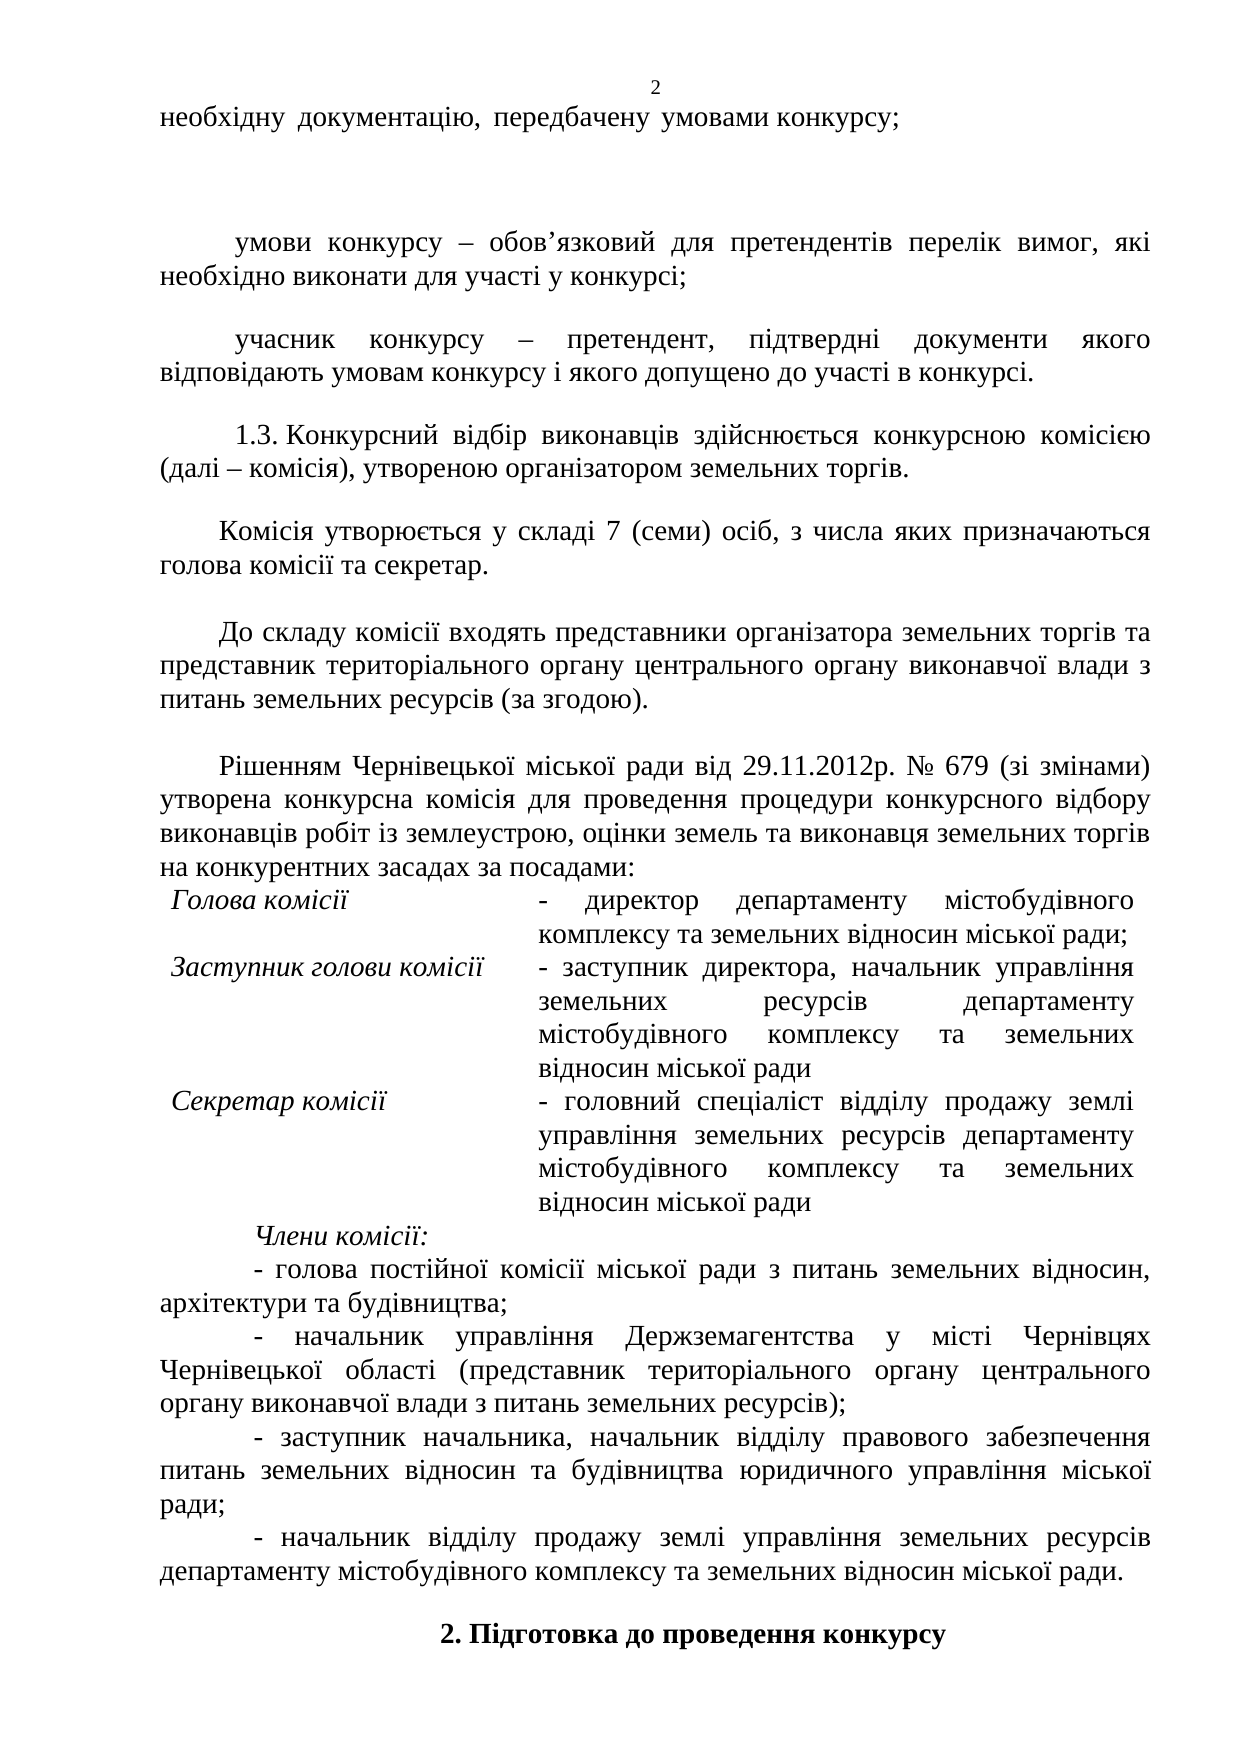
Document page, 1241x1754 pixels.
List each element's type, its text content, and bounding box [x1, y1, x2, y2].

text - голова постійної комісії міської ради з питань земельних відносин, архітектури та будівництва; [159, 1251, 1152, 1318]
text 2. Підготовка до проведення конкурсу [159, 1616, 1152, 1649]
text - начальник управління Держземагентства у місті Чернівцях Чернівецької області (представник територіального органу центрального органу виконавчої влади з питань земельних ресурсів); [159, 1318, 1152, 1419]
text 1.3. Конкурсний відбір виконавців здійснюється конкурсною комісією (далі – комісія), утвореною організатором земельних торгів. [159, 417, 1152, 484]
table_header - директор департаменту містобудівного комплексу та земельних відносин міської ради; [527, 882, 1146, 949]
table_header Голова комісії [160, 882, 527, 949]
text До складу комісії входять представники організатора земельних торгів та представник територіального органу центрального органу виконавчої влади з питань земельних ресурсів (за згодою). [159, 614, 1152, 714]
table_cell Заступник голови комісії [160, 949, 527, 1083]
table_cell Секретар комісії [160, 1084, 527, 1218]
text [159, 99, 1152, 133]
text Члени комісії: [159, 1218, 1152, 1251]
table_cell - головний спеціаліст відділу продажу землі управління земельних ресурсів департаменту містобудівного комплексу та земельних відносин міської ради [527, 1084, 1146, 1218]
text - начальник відділу продажу землі управління земельних ресурсів департаменту містобудівного комплексу та земельних відносин міської ради. [159, 1519, 1152, 1587]
text Рішенням Чернівецької міської ради від 29.11.2012р. № 679 (зі змінами) утворена конкурсна комісія для проведення процедури конкурсного відбору виконавців робіт із землеустрою, оцінки земель та виконавця земельних торгів на конкурентних засадах за посадами: [159, 748, 1152, 882]
table_cell - заступник директора, начальник управління земельних ресурсів департаменту містобудівного комплексу та земельних відносин міської ради [527, 949, 1146, 1083]
text учасник конкурсу – претендент, підтвердні документи якого відповідають умовам конкурсу і якого допущено до участі в конкурсі. [159, 321, 1152, 388]
text умови конкурсу – обов’язковий для претендентів перелік вимог, які необхідно виконати для участі у конкурсі; [159, 224, 1152, 292]
text Комісія утворюється у складі 7 (семи) осіб, з числа яких призначаються голова комісії та секретар. [159, 513, 1152, 580]
text - заступник начальника, начальник відділу правового забезпечення питань земельних відносин та будівництва юридичного управління міської ради; [159, 1419, 1152, 1519]
